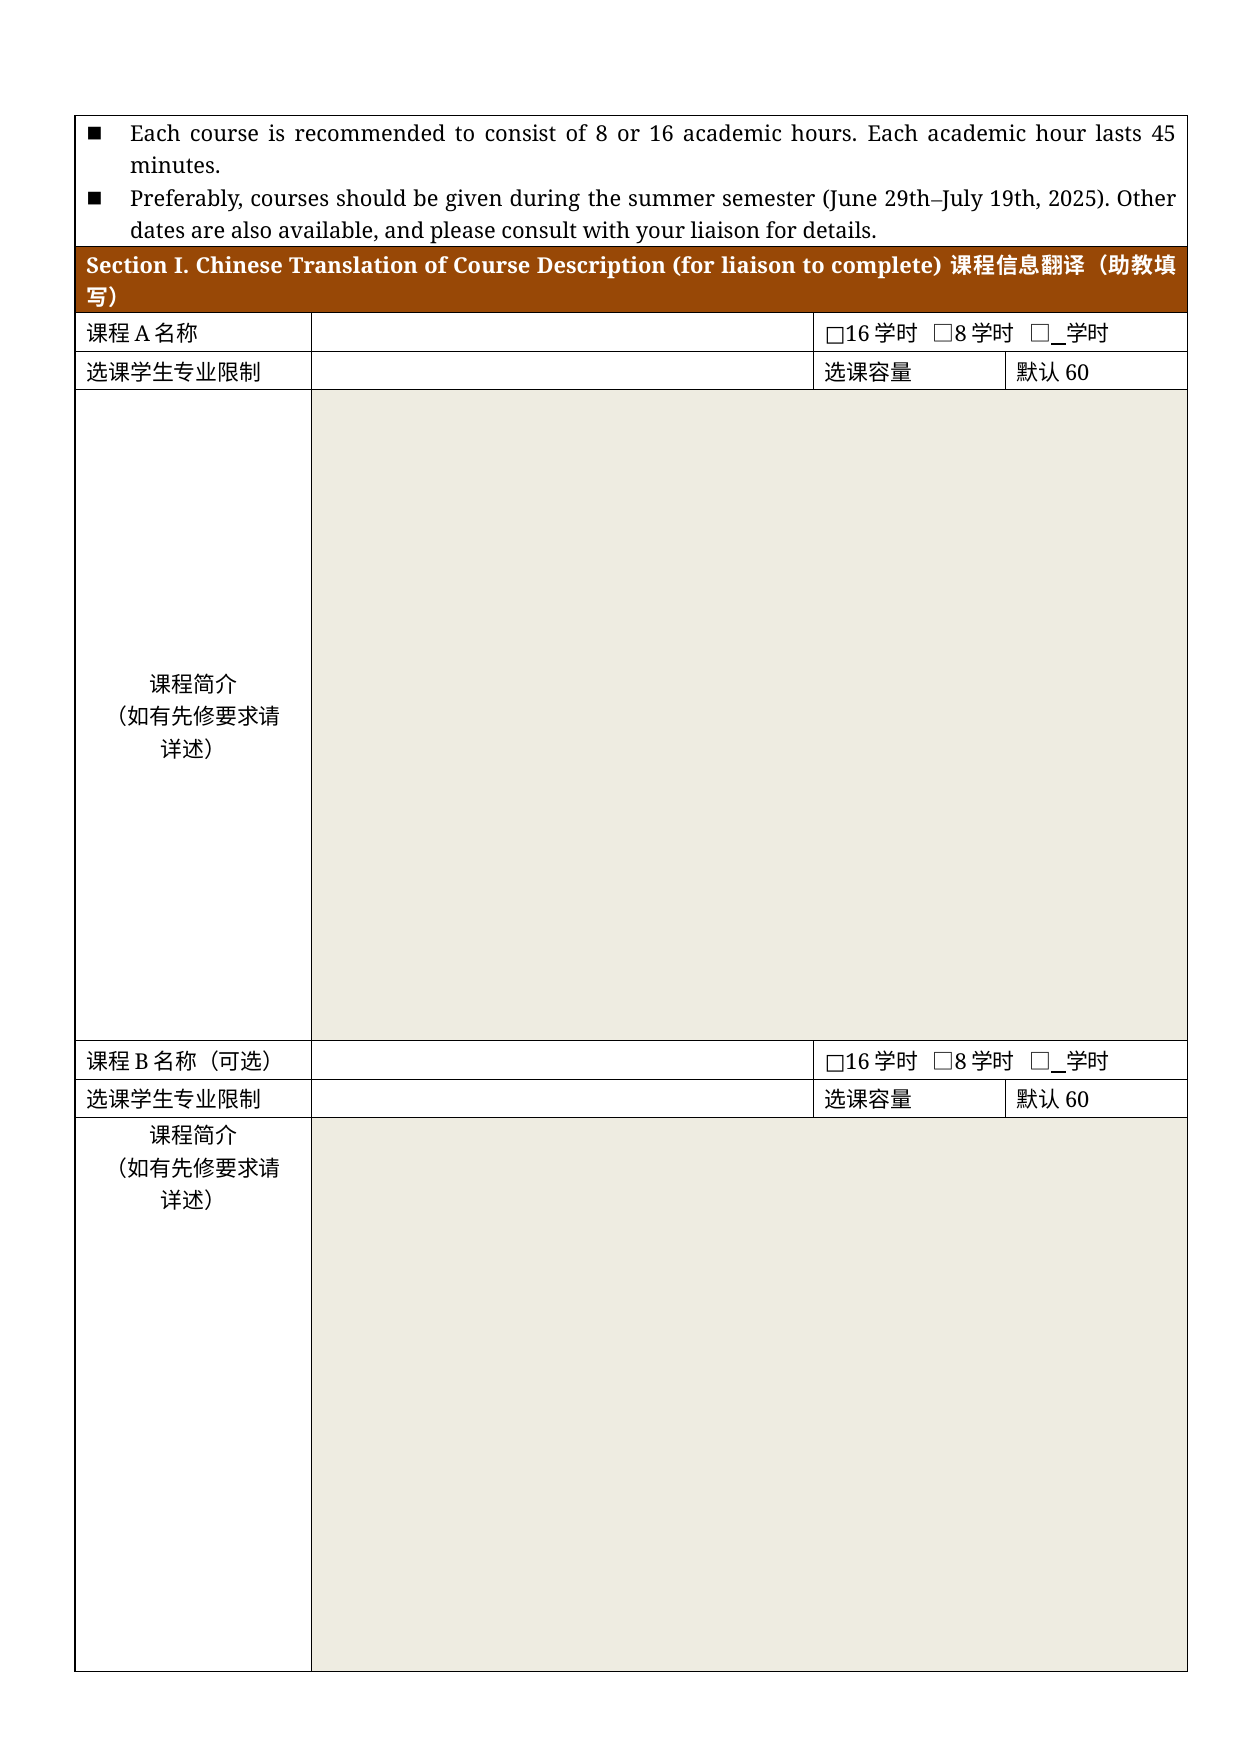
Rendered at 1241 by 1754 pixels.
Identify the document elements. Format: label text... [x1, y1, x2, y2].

table_cell [312, 1118, 1187, 1671]
table_cell [312, 390, 1187, 1040]
table_cell 课程A名称 [76, 313, 311, 351]
table_cell □16学时 □8学时 □ 学时 [814, 1041, 1187, 1079]
table_cell 默认60 [1006, 1080, 1187, 1117]
table_cell [312, 313, 813, 351]
table_cell 课程简介 （如有先修要求请 详述） [76, 1118, 311, 1671]
table_cell □16学时 □8学时 □ 学时 [814, 313, 1187, 351]
table_cell 选课容量 [814, 352, 1005, 389]
table_cell 选课学生专业限制 [76, 1080, 311, 1117]
table_cell 选课容量 [814, 1080, 1005, 1117]
table_cell Section I. Chinese Translation of Course Description (for liaison to complete) 课程信息翻译（助教填写） [76, 247, 1187, 312]
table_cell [76, 116, 1187, 246]
table_cell 默认60 [1006, 352, 1187, 389]
table_cell [312, 1080, 813, 1117]
table_cell 选课学生专业限制 [76, 352, 311, 389]
table_cell [312, 352, 813, 389]
table_cell 课程B名称（可选） [76, 1041, 311, 1079]
table_cell [312, 1041, 813, 1079]
table_cell 课程简介 （如有先修要求请 详述） [76, 390, 311, 1040]
